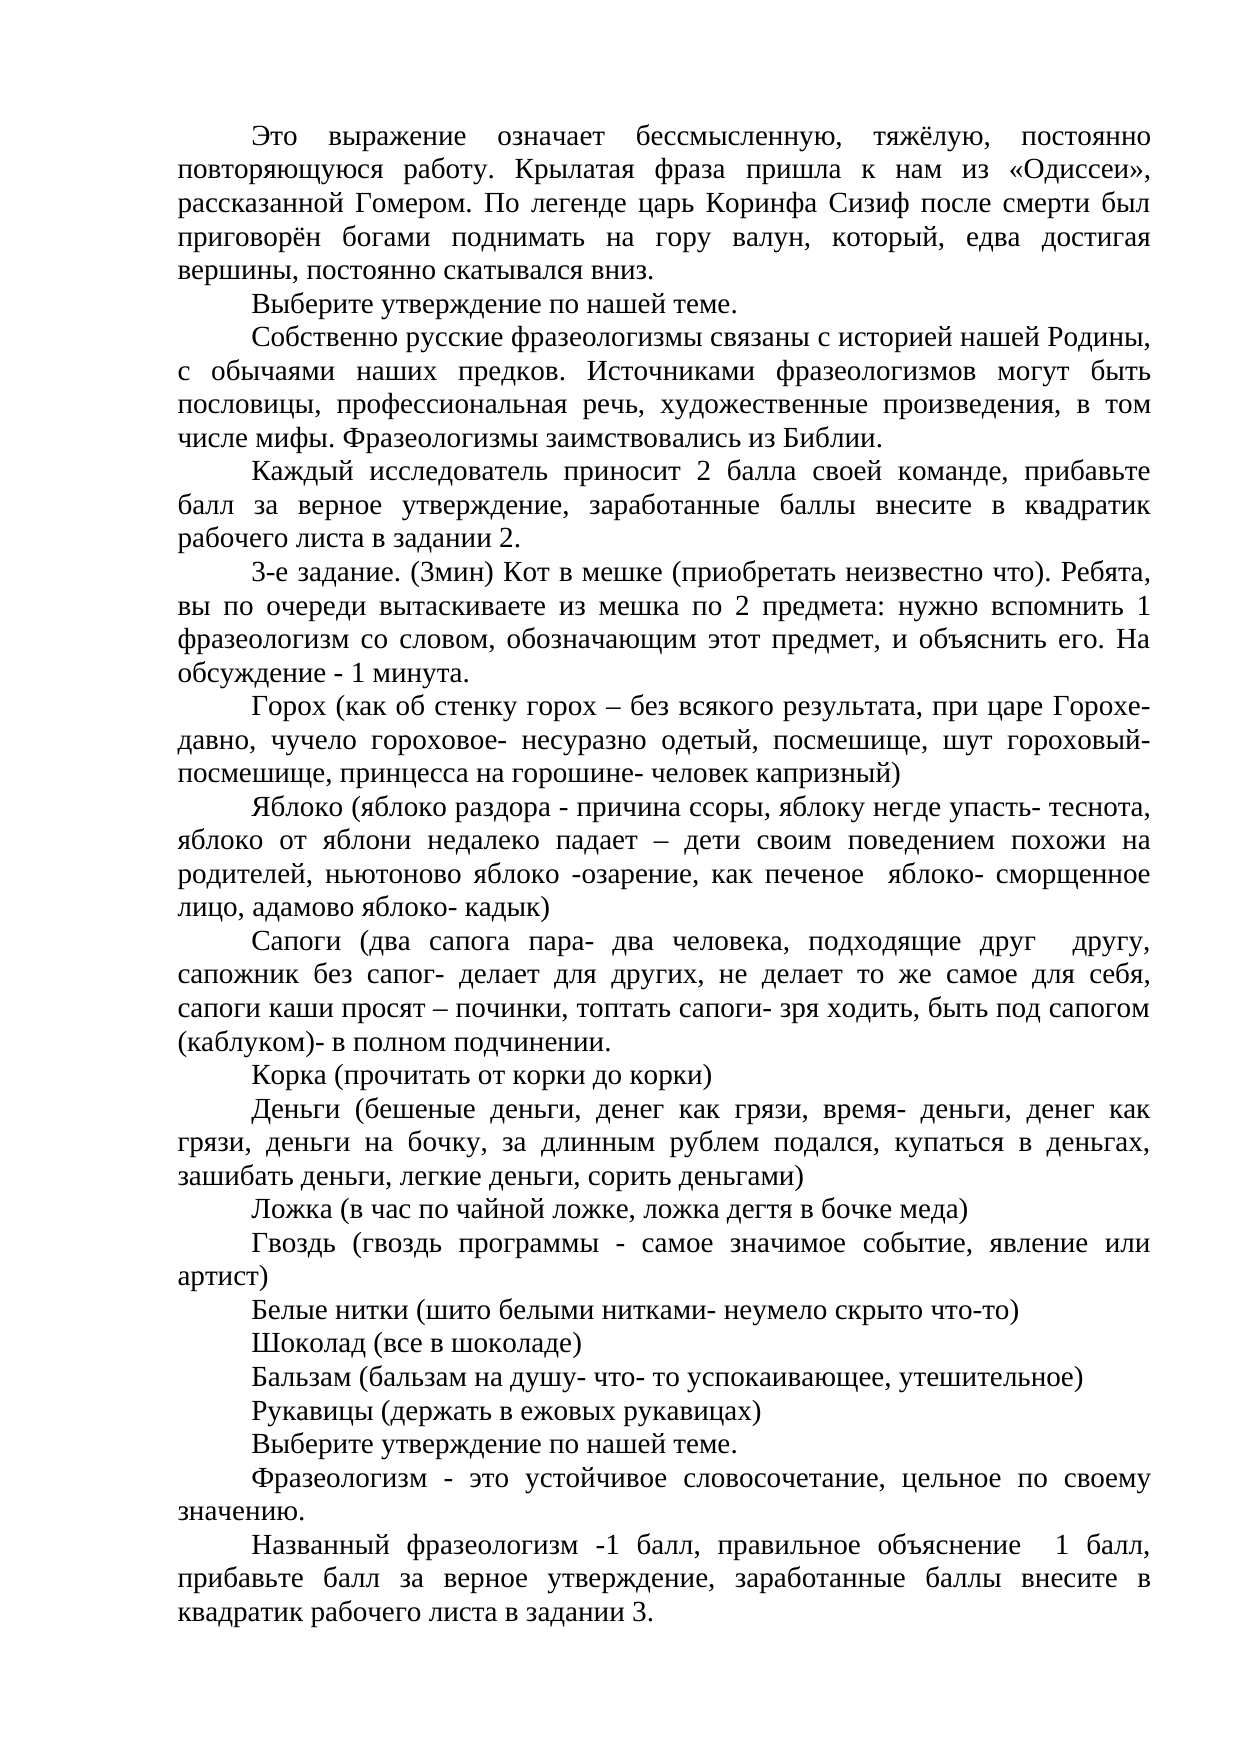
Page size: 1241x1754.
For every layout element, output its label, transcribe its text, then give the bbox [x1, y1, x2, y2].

text Выберите утверждение по нашей теме. [177, 286, 1152, 319]
text Это выражение означает бессмысленную, тяжёлую, постоянно повторяющуюся работу. Крылатая фраза пришла к нам из «Одиссеи», рассказанной Гомером. По легенде царь Коринфа Сизиф после смерти был приговорён богами поднимать на гору валун, который, едва достигая вершины, постоянно скатывался вниз. [177, 118, 1152, 286]
text Названный фразеологизм -1 балл, правильное объяснение 1 балл, прибавьте балл за верное утверждение, заработанные баллы внесите в квадратик рабочего листа в задании 3. [177, 1527, 1152, 1627]
text Деньги (бешеные деньги, денег как грязи, время- деньги, денег как грязи, деньги на бочку, за длинным рублем подался, купаться в деньгах, зашибать деньги, легкие деньги, сорить деньгами) [177, 1091, 1152, 1191]
text 3-е задание. (3мин) Кот в мешке (приобретать неизвестно что). Ребята, вы по очереди вытаскиваете из мешка по 2 предмета: нужно вспомнить 1 фразеологизм со словом, обозначающим этот предмет, и объяснить его. На обсуждение - 1 минута. [177, 554, 1152, 688]
text Фразеологизм - это устойчивое словосочетание, цельное по своему значению. [177, 1460, 1152, 1527]
text Ложка (в час по чайной ложке, ложка дегтя в бочке меда) [177, 1191, 1152, 1225]
text Шоколад (все в шоколаде) [177, 1326, 1152, 1359]
text Белые нитки (шито белыми нитками- неумело скрыто что-то) [177, 1292, 1152, 1326]
text Гвоздь (гвоздь программы - самое значимое событие, явление или артист) [177, 1225, 1152, 1292]
text Горох (как об стенку горох – без всякого результата, при царе Горохе- давно, чучело гороховое- несуразно одетый, посмешище, шут гороховый- посмешище, принцесса на горошине- человек капризный) [177, 688, 1152, 789]
text Корка (прочитать от корки до корки) [177, 1057, 1152, 1091]
text Каждый исследователь приносит 2 балла своей команде, прибавьте балл за верное утверждение, заработанные баллы внесите в квадратик рабочего листа в задании 2. [177, 453, 1152, 554]
text Сапоги (два сапога пара- два человека, подходящие друг другу, сапожник без сапог- делает для других, не делает то же самое для себя, сапоги каши просят – починки, топтать сапоги- зря ходить, быть под сапогом (каблуком)- в полном подчинении. [177, 923, 1152, 1057]
text Бальзам (бальзам на душу- что- то успокаивающее, утешительное) [177, 1359, 1152, 1393]
text Выберите утверждение по нашей теме. [177, 1426, 1152, 1460]
text Собственно русские фразеологизмы связаны с историей нашей Родины, с обычаями наших предков. Источниками фразеологизмов могут быть пословицы, профессиональная речь, художественные произведения, в том числе мифы. Фразеологизмы заимствовались из Библии. [177, 319, 1152, 453]
text Рукавицы (держать в ежовых рукавицах) [177, 1393, 1152, 1426]
text Яблоко (яблоко раздора - причина ссоры, яблоку негде упасть- теснота, яблоко от яблони недалеко падает – дети своим поведением похожи на родителей, ньютоново яблоко -озарение, как печеное яблоко- сморщенное лицо, адамово яблоко- кадык) [177, 789, 1152, 923]
